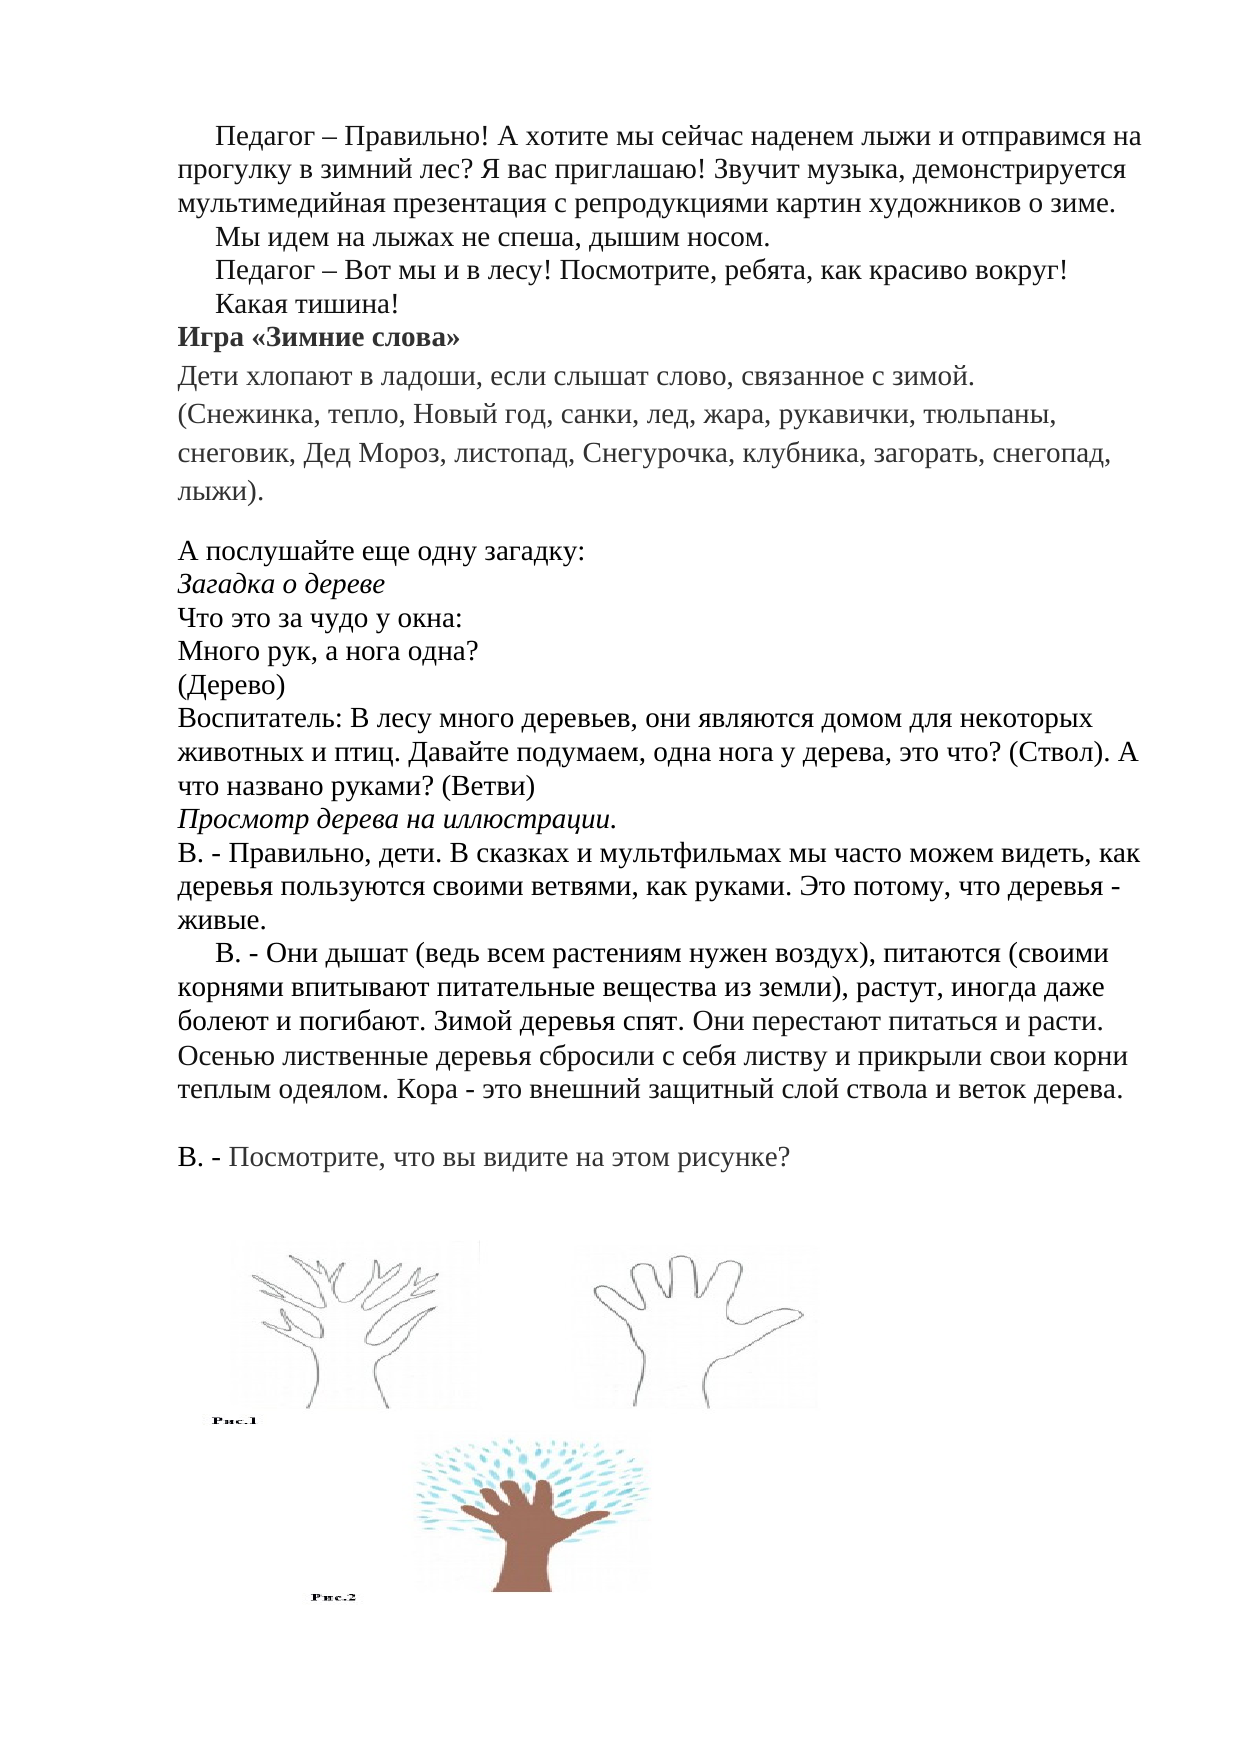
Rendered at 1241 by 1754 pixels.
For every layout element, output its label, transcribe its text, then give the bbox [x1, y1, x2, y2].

picture [177, 1234, 853, 1618]
text В. - Посмотрите, что вы видите на этом рисунке? [177, 1139, 1152, 1172]
text Что это за чудо у окна: [177, 600, 1152, 633]
text Какая тишина! [177, 286, 1152, 319]
text Игра «Зимние слова» Дети хлопают в ладоши, если слышат слово, связанное с зимой. (Снежинка, тепло, Новый год, санки, лед, жара, рукавички, тюльпаны, снеговик, Дед Мороз, листопад, Снегурочка, клубника, загорать, снегопад, лыжи). [177, 319, 1152, 507]
text В. - Они дышат (ведь всем растениям нужен воздух), питаются (своими корнями впитывают питательные вещества из земли), растут, иногда даже болеют и погибают. Зимой деревья спят. Они перестают питаться и расти. Осенью лиственные деревья сбросили с себя листву и прикрыли свои корни теплым одеялом. Кора - это внешний защитный слой ствола и веток дерева. [177, 935, 1152, 1105]
text А послушайте еще одну загадку: [177, 533, 1152, 566]
text (Дерево) [177, 667, 1152, 701]
text В. - Правильно, дети. В сказках и мультфильмах мы часто можем видеть, как деревья пользуются своими ветвями, как руками. Это потому, что деревья - живые. [177, 835, 1152, 935]
text Педагог – Правильно! А хотите мы сейчас наденем лыжи и отправимся на прогулку в зимний лес? Я вас приглашаю! Звучит музыка, демонстрируется мультимедийная презентация с репродукциями картин художников о зиме. [177, 118, 1152, 219]
text Много рук, а нога одна? [177, 633, 1152, 667]
text Педагог – Вот мы и в лесу! Посмотрите, ребята, как красиво вокруг! [177, 252, 1152, 286]
text Просмотр дерева на иллюстрации. [177, 801, 1152, 835]
text Мы идем на лыжах не спеша, дышим носом. [177, 219, 1152, 252]
text Воспитатель: В лесу много деревьев, они являются домом для некоторых животных и птиц. Давайте подумаем, одна нога у дерева, это что? (Ствол). А что названо руками? (Ветви) [177, 701, 1152, 801]
text Загадка о дереве [177, 566, 1152, 600]
